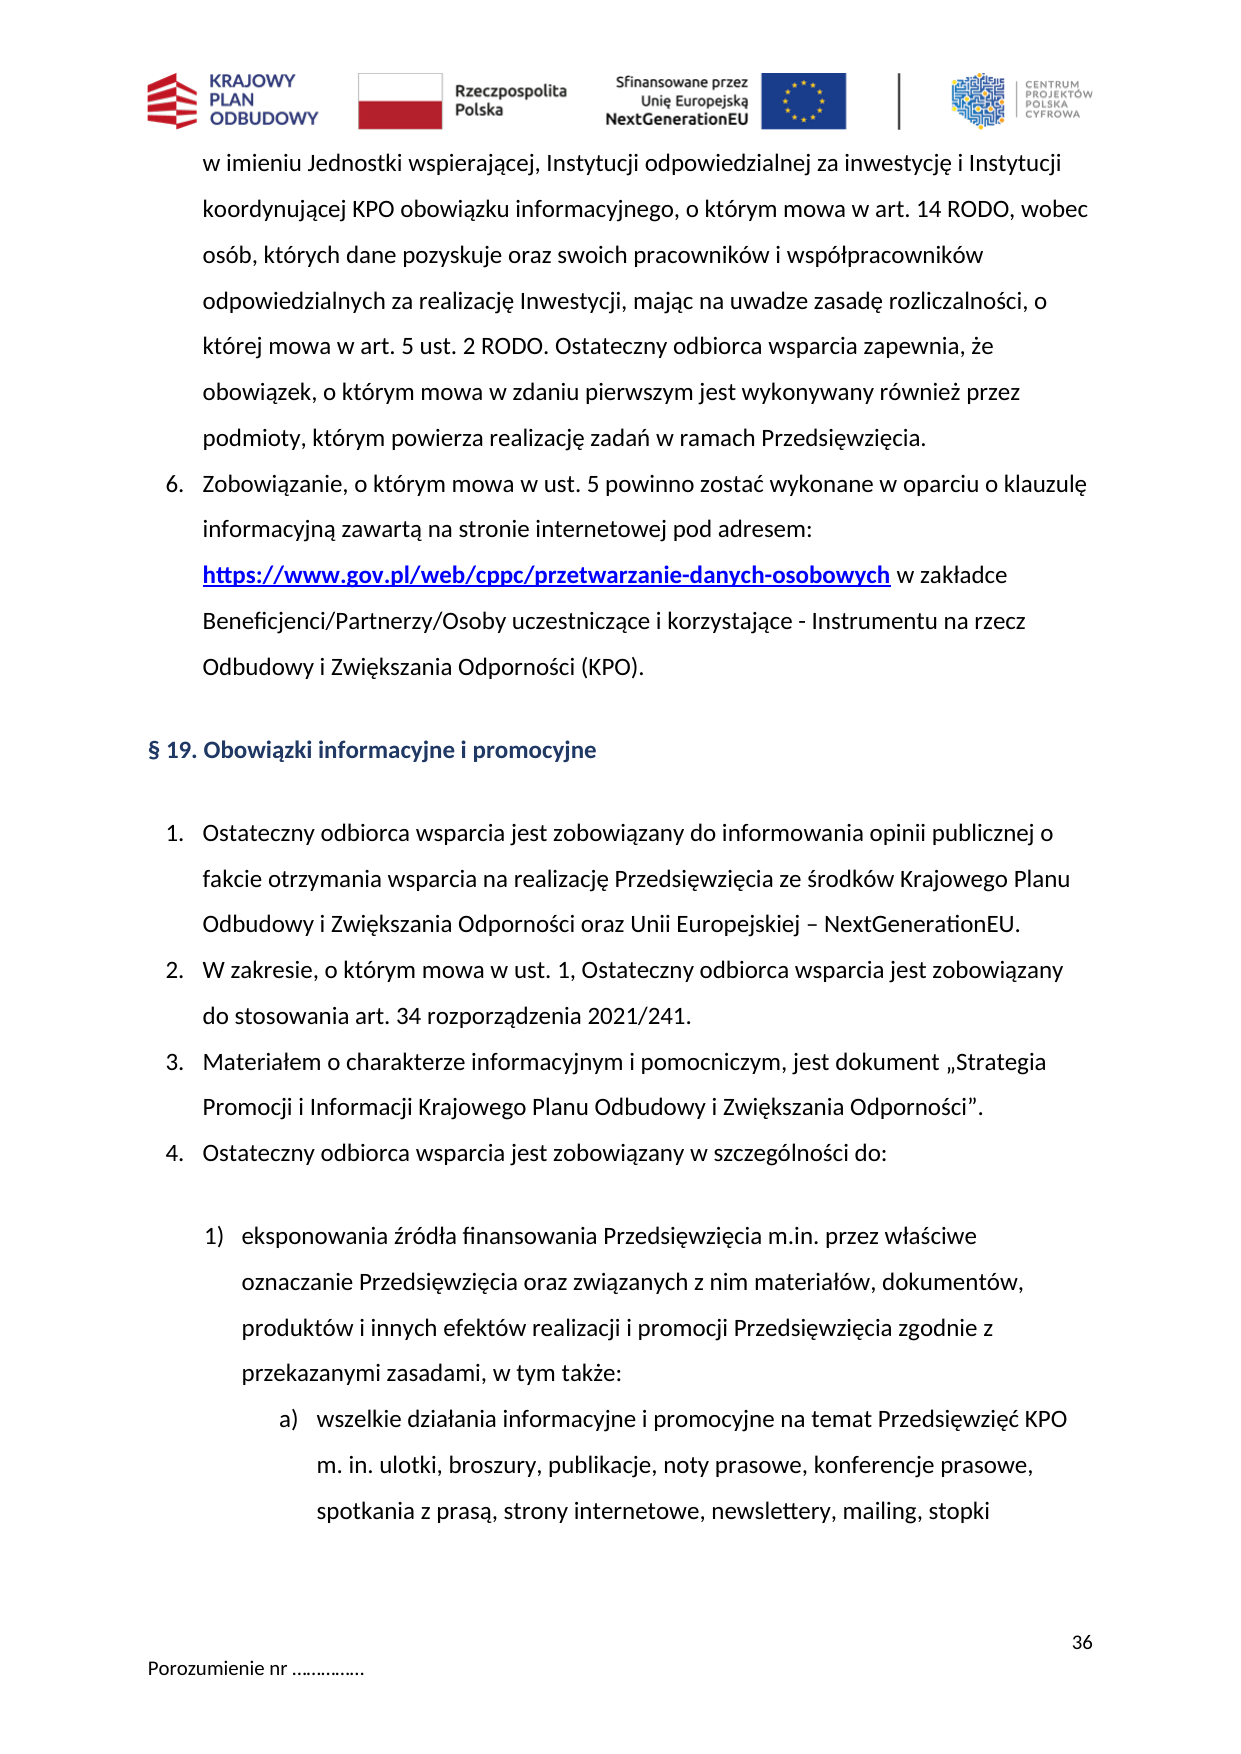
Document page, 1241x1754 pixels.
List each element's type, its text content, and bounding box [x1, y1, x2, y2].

list Zobowiązanie, o którym mowa w ust. 5 powinno zostać wykonane w oparciu o klauzulę informacyjną zawartą na stronie internetowej pod adresem: https://www.gov.pl/web/cppc/przetwarzanie-danych-osobowych w zakładce Beneficjenci/Partnerzy/Osoby uczestniczące i korzystające - Instrumentu na rzecz Odbudowy i Zwiększania Odporności (KPO). [165, 468, 1093, 681]
list Ostateczny odbiorca wsparcia jest zobowiązany do informowania opinii publicznej o fakcie otrzymania wsparcia na realizację Przedsięwzięcia ze środków Krajowego Planu Odbudowy i Zwiększania Odporności oraz Unii Europejskiej – NextGenerationEU. [165, 817, 1093, 939]
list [279, 1403, 1093, 1525]
list Materiałem o charakterze informacyjnym i pomocniczym, jest dokument „Strategia Promocji i Informacji Krajowego Planu Odbudowy i Zwiększania Odporności”. [165, 1046, 1093, 1122]
list W zakresie, o którym mowa w ust. 1, Ostateczny odbiorca wsparcia jest zobowiązany do stosowania art. 34 rozporządzenia 2021/241. [165, 954, 1093, 1031]
subtitle § 19. Obowiązki informacyjne i promocyjne [148, 734, 1093, 764]
list eksponowania źródła finansowania Przedsięwzięcia m.in. przez właściwe oznaczanie Przedsięwzięcia oraz związanych z nim materiałów, dokumentów, produktów i innych efektów realizacji i promocji Przedsięwzięcia zgodnie z przekazanymi zasadami, w tym także: [204, 1220, 1093, 1388]
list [165, 148, 1093, 452]
list Ostateczny odbiorca wsparcia jest zobowiązany w szczególności do: [165, 1137, 1093, 1168]
picture [147, 73, 1093, 130]
